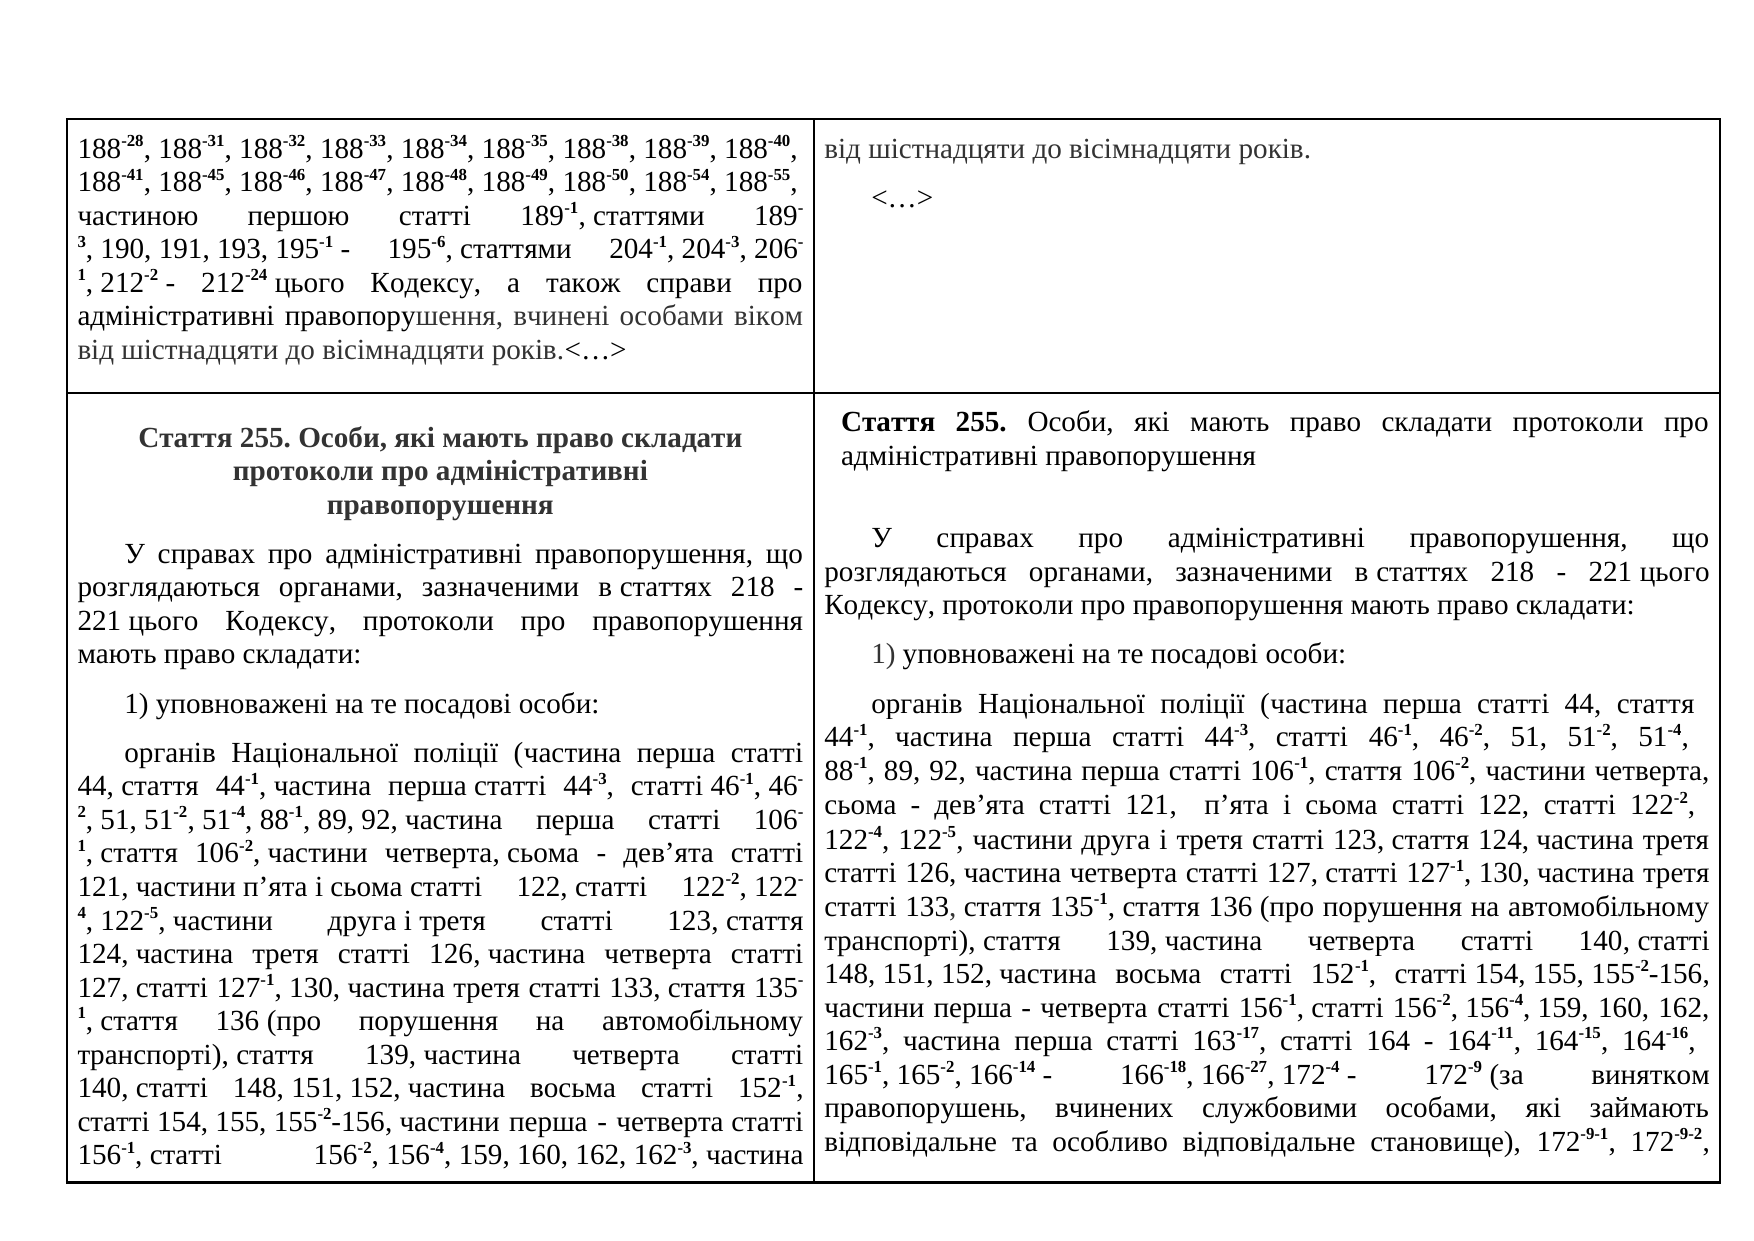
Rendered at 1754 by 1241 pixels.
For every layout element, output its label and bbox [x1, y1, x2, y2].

table_cell [68, 120, 813, 392]
table_cell [815, 394, 1719, 1181]
table_cell [815, 120, 1719, 392]
table_cell [68, 394, 813, 1181]
